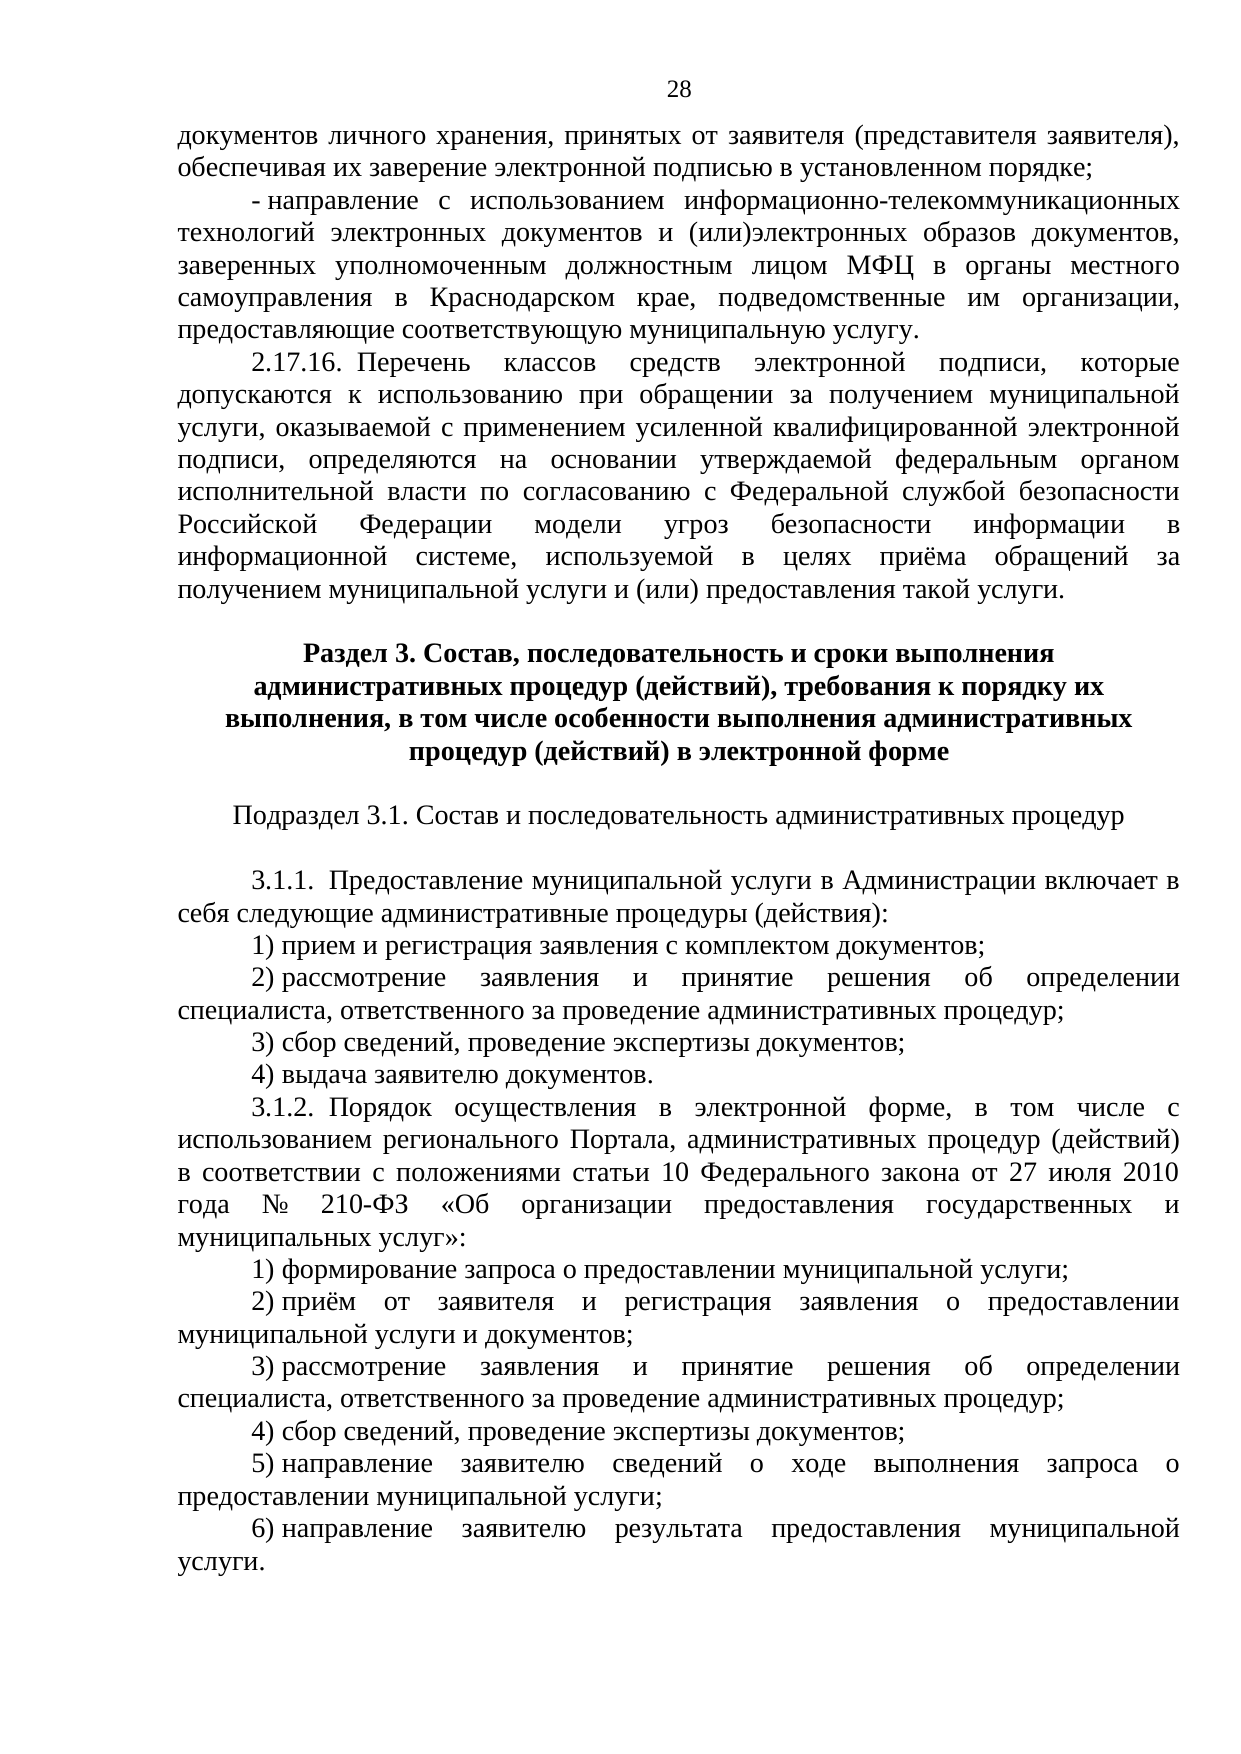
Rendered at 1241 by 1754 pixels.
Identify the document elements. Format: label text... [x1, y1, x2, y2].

text Раздел 3. Состав, последовательность и сроки выполнения административных процедур (действий), требования к порядку их выполнения, в том числе особенности выполнения административных процедур (действий) в электронной форме [177, 636, 1181, 766]
text 1) формирование запроса о предоставлении муниципальной услуги; [177, 1252, 1181, 1284]
text 2.17.16. Перечень классов средств электронной подписи, которые допускаются к использованию при обращении за получением муниципальной услуги, оказываемой с применением усиленной квалифицированной электронной подписи, определяются на основании утверждаемой федеральным органом исполнительной власти по согласованию с Федеральной службой безопасности Российской Федерации модели угроз безопасности информации в информационной системе, используемой в целях приёма обращений за получением муниципальной услуги и (или) предоставления такой услуги. [177, 345, 1181, 604]
text 6) направление заявителю результата предоставления муниципальной услуги. [177, 1511, 1181, 1576]
text 2) приём от заявителя и регистрация заявления о предоставлении муниципальной услуги и документов; [177, 1284, 1181, 1349]
text 5) направление заявителю сведений о ходе выполнения запроса о предоставлении муниципальной услуги; [177, 1446, 1181, 1511]
text Подраздел 3.1. Состав и последовательность административных процедур [177, 798, 1181, 831]
text 4) выдача заявителю документов. [177, 1058, 1181, 1090]
text 3.1.2. Порядок осуществления в электронной форме, в том числе с использованием регионального Портала, административных процедур (действий) в соответствии с положениями статьи 10 Федерального закона от 27 июля 2010 года № 210-ФЗ «Об организации предоставления государственных и муниципальных услуг»: [177, 1090, 1181, 1252]
text 1) прием и регистрация заявления с комплектом документов; [177, 928, 1181, 960]
text 3) рассмотрение заявления и принятие решения об определении специалиста, ответственного за проведение административных процедур; [177, 1349, 1181, 1414]
text 3) сбор сведений, проведение экспертизы документов; [177, 1025, 1181, 1058]
text - направление с использованием информационно-телекоммуникационных технологий электронных документов и (или)электронных образов документов, заверенных уполномоченным должностным лицом МФЦ в органы местного самоуправления в Краснодарском крае, подведомственные им организации, предоставляющие соответствующую муниципальную услугу. [177, 183, 1181, 345]
text 3.1.1. Предоставление муниципальной услуги в Администрации включает в себя следующие административные процедуры (действия): [177, 863, 1181, 928]
text 4) сбор сведений, проведение экспертизы документов; [177, 1414, 1181, 1446]
text 2) рассмотрение заявления и принятие решения об определении специалиста, ответственного за проведение административных процедур; [177, 960, 1181, 1025]
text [177, 118, 1181, 183]
